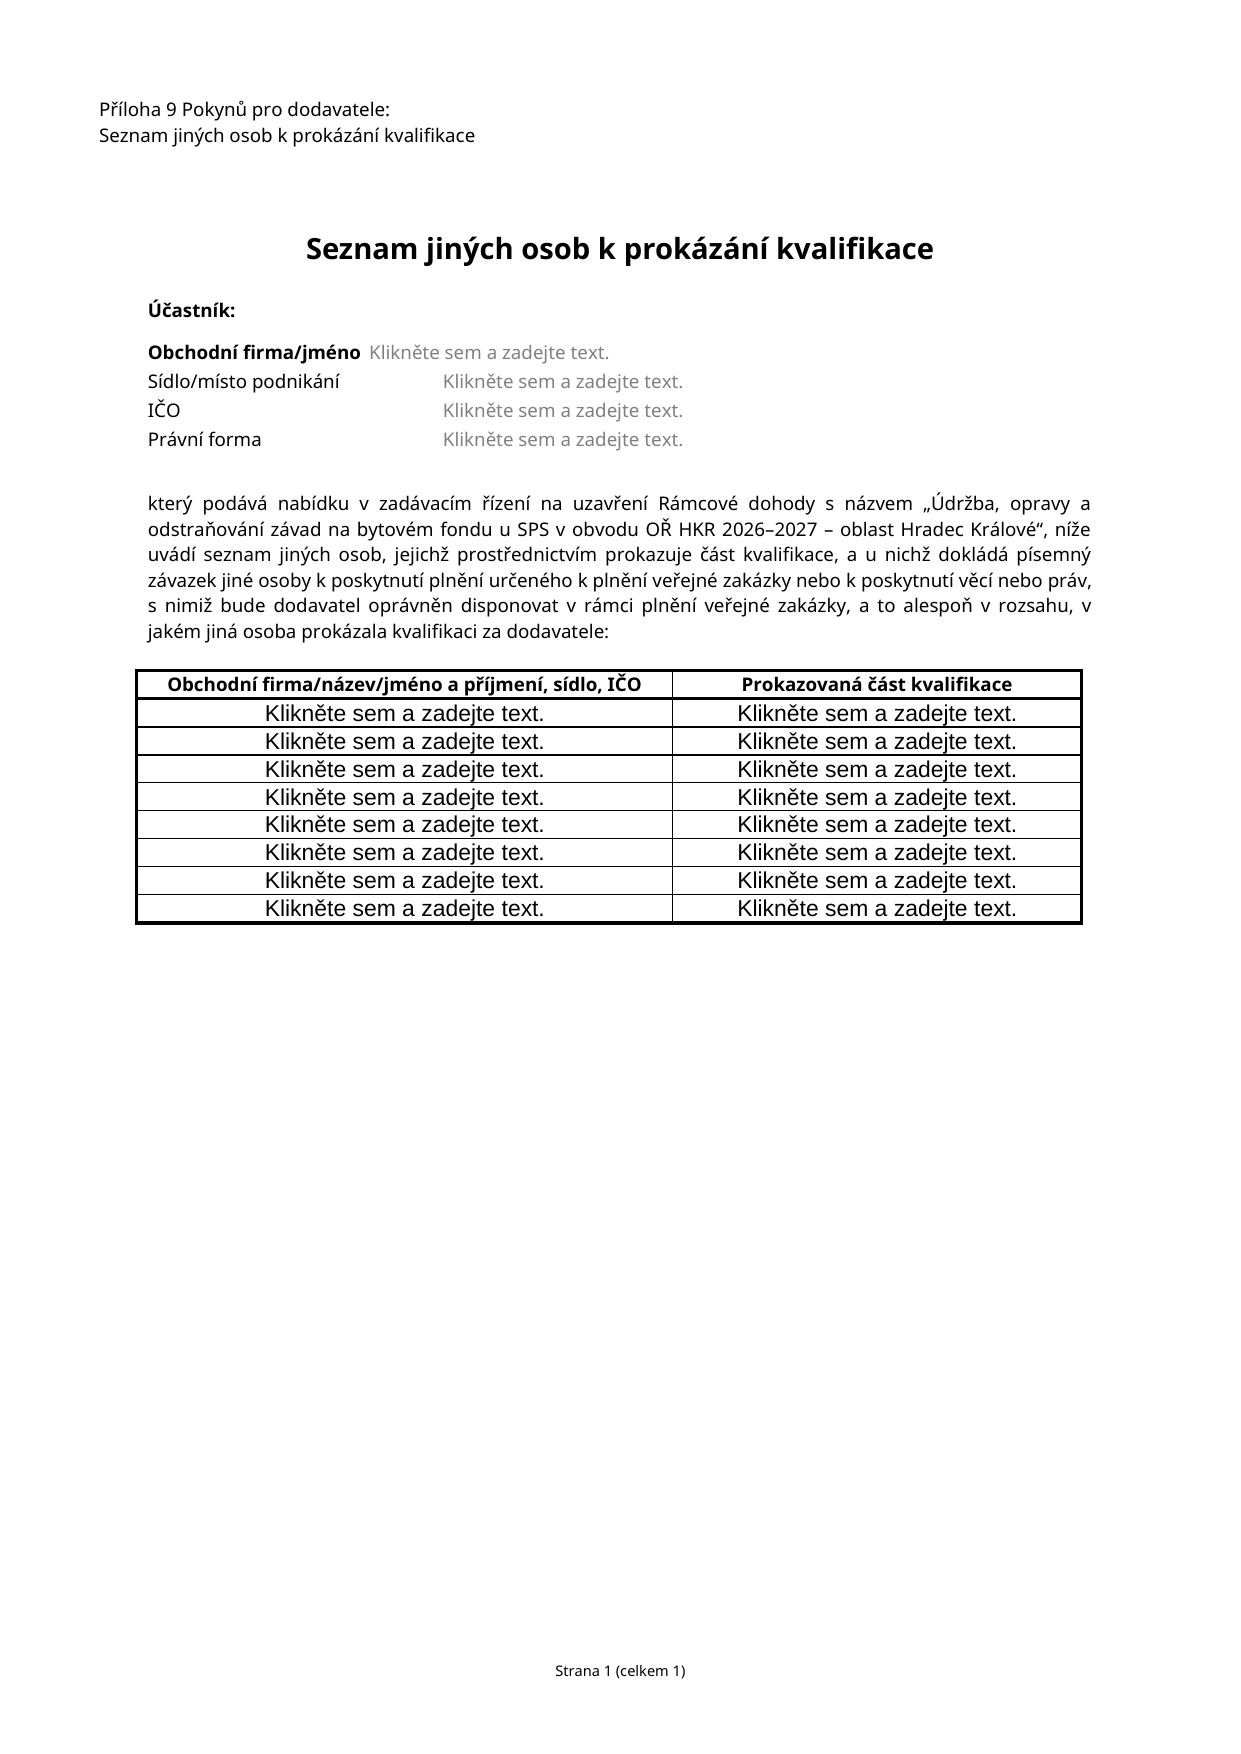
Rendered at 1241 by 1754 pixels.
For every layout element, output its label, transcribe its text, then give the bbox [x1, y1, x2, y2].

text IČO [148, 394, 1093, 423]
text Obchodní firma/jméno [148, 336, 1093, 365]
text Právní forma [148, 423, 1093, 452]
text Účastník: [148, 293, 1093, 324]
title Seznam jiných osob k prokázání kvalifikace [148, 228, 1093, 268]
table_header Prokazovaná část kvalifikace [673, 672, 1080, 697]
table_header Obchodní firma/název/jméno a příjmení, sídlo, IČO [138, 672, 672, 697]
text Sídlo/místo podnikání [148, 365, 1093, 394]
text který podává nabídku v zadávacím řízení na uzavření Rámcové dohody s názvem „Údržba, opravy a odstraňování závad na bytovém fondu u SPS v obvodu OŘ HKR 2026–2027 – oblast Hradec Králové“, níže uvádí seznam jiných osob, jejichž prostřednictvím prokazuje část kvalifikace, a u nichž dokládá písemný závazek jiné osoby k poskytnutí plnění určeného k plnění veřejné zakázky nebo k poskytnutí věcí nebo práv, s nimiž bude dodavatel oprávněn disponovat v rámci plnění veřejné zakázky, a to alespoň v rozsahu, v jakém jiná osoba prokázala kvalifikaci za dodavatele: [148, 490, 1093, 643]
